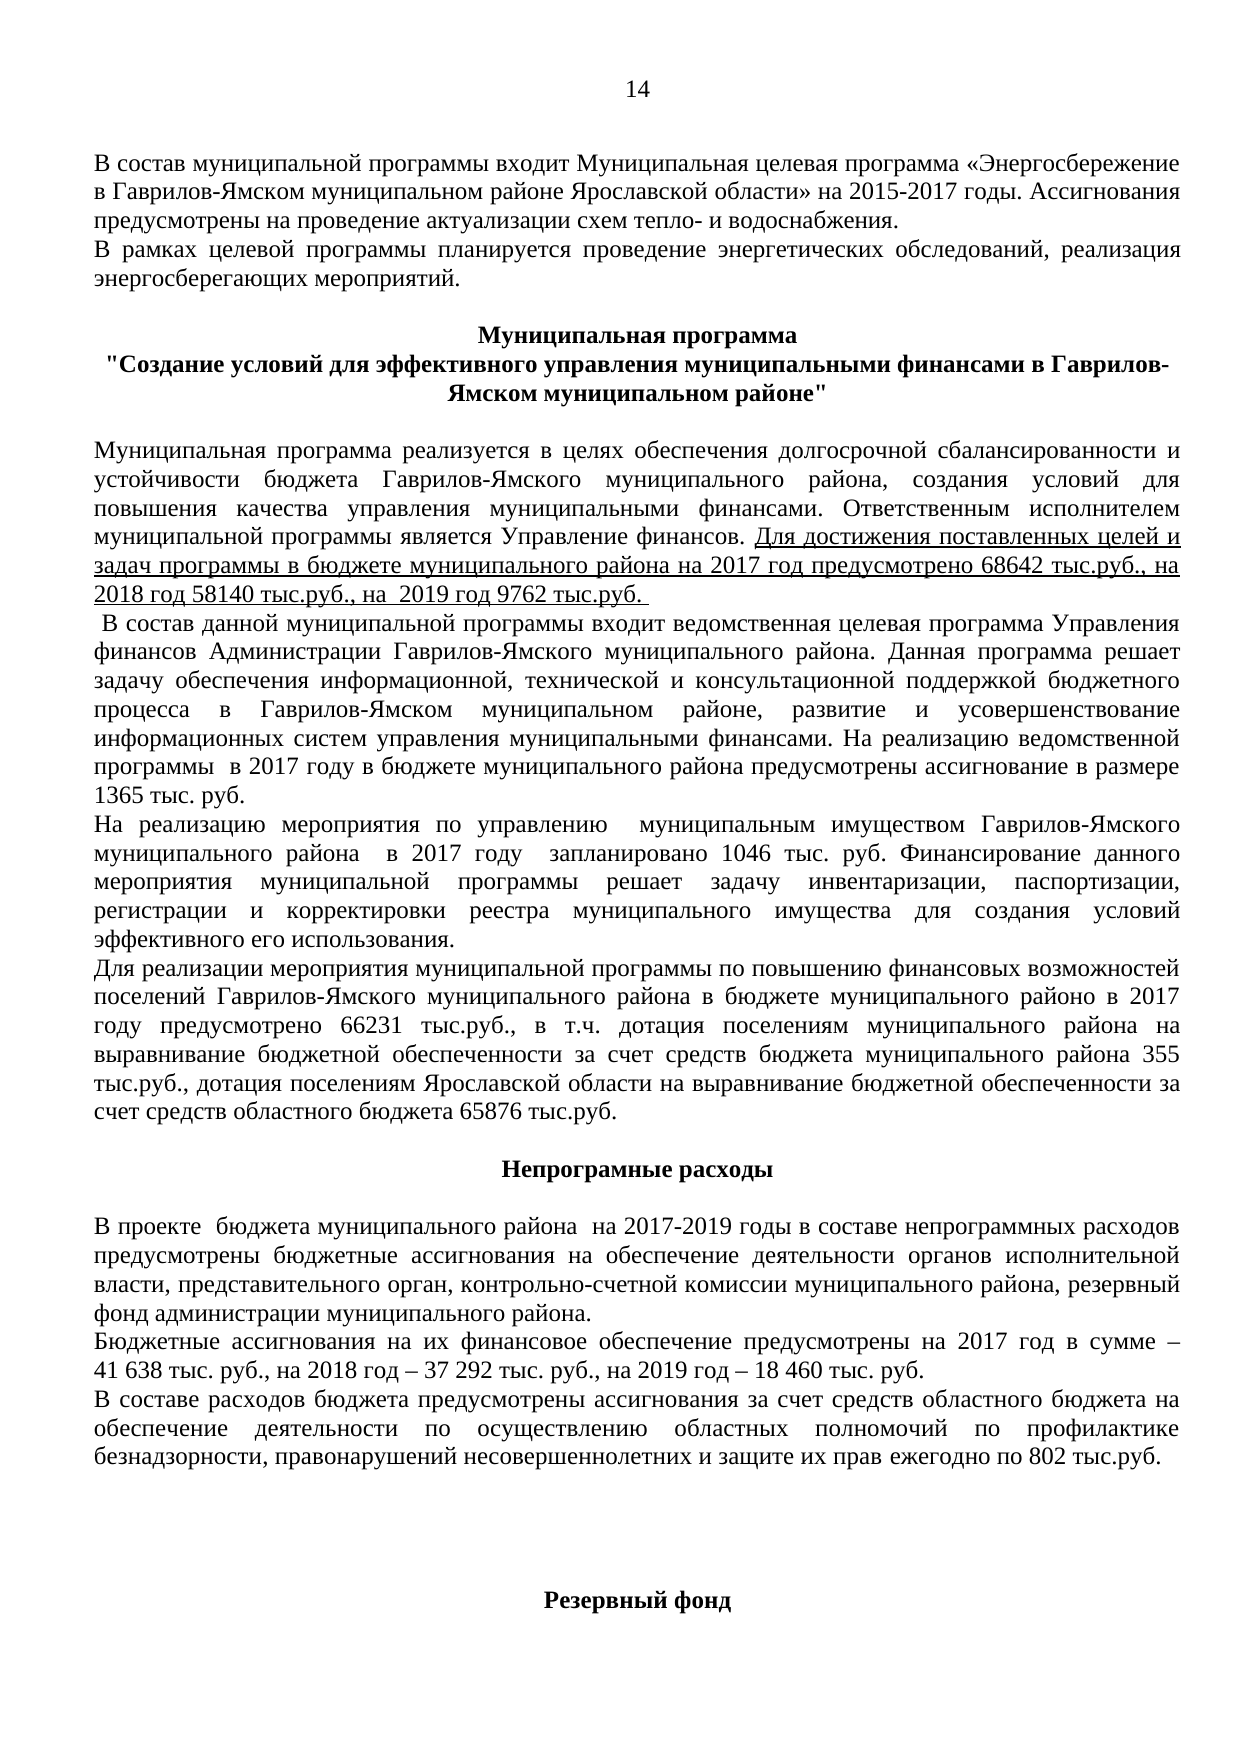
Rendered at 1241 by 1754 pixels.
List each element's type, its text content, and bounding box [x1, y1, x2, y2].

text Муниципальная программа [94, 320, 1181, 349]
text В рамках целевой программы планируется проведение энергетических обследований, реализация энергосберегающих мероприятий. [94, 234, 1181, 291]
text Резервный фонд [94, 1585, 1181, 1614]
text Для реализации мероприятия муниципальной программы по повышению финансовых возможностей поселений Гаврилов-Ямского муниципального района в бюджете муниципального районо в 2017 году предусмотрено 66231 тыс.руб., в т.ч. дотация поселениям муниципального района на выравнивание бюджетной обеспеченности за счет средств бюджета муниципального района 355 тыс.руб., дотация поселениям Ярославской области на выравнивание бюджетной обеспеченности за счет средств областного бюджета 65876 тыс.руб. [94, 953, 1181, 1125]
text В состав данной муниципальной программы входит ведомственная целевая программа Управления финансов Администрации Гаврилов-Ямского муниципального района. Данная программа решает задачу обеспечения информационной, технической и консультационной поддержкой бюджетного процесса в Гаврилов-Ямском муниципальном районе, развитие и усовершенствование информационных систем управления муниципальными финансами. На реализацию ведомственной программы в 2017 году в бюджете муниципального района предусмотрены ассигнование в размере 1365 тыс. руб. [94, 608, 1181, 809]
text В проекте бюджета муниципального района на 2017-2019 годы в составе непрограммных расходов предусмотрены бюджетные ассигнования на обеспечение деятельности органов исполнительной власти, представительного орган, контрольно-счетной комиссии муниципального района, резервный фонд администрации муниципального района. [94, 1211, 1181, 1326]
text Муниципальная программа реализуется в целях обеспечения долгосрочной сбалансированности и устойчивости бюджета Гаврилов-Ямского муниципального района, создания условий для повышения качества управления муниципальными финансами. Ответственным исполнителем муниципальной программы является Управление финансов. Для достижения поставленных целей и задач программы в бюджете муниципального района на 2017 год предусмотрено 68642 тыс.руб., на 2018 год 58140 тыс.руб., на 2019 год 9762 тыс.руб. [94, 435, 1181, 608]
text Непрограмные расходы [94, 1154, 1181, 1183]
text На реализацию мероприятия по управлению муниципальным имуществом Гаврилов-Ямского муниципального района в 2017 году запланировано 1046 тыс. руб. Финансирование данного мероприятия муниципальной программы решает задачу инвентаризации, паспортизации, регистрации и корректировки реестра муниципального имущества для создания условий эффективного его использования. [94, 809, 1181, 953]
text В составе расходов бюджета предусмотрены ассигнования за счет средств областного бюджета на обеспечение деятельности по осуществлению областных полномочий по профилактике безнадзорности, правонарушений несовершеннолетних и защите их прав ежегодно по 802 тыс.руб. [94, 1384, 1181, 1470]
text В состав муниципальной программы входит Муниципальная целевая программа «Энергосбережение в Гаврилов-Ямском муниципальном районе Ярославской области» на 2015-2017 годы. Ассигнования предусмотрены на проведение актуализации схем тепло- и водоснабжения. [94, 148, 1181, 234]
text "Создание условий для эффективного управления муниципальными финансами в Гаврилов-Ямском муниципальном районе" [94, 349, 1181, 406]
text Бюджетные ассигнования на их финансовое обеспечение предусмотрены на 2017 год в сумме – 41 638 тыс. руб., на 2018 год – 37 292 тыс. руб., на 2019 год – 18 460 тыс. руб. [94, 1326, 1181, 1384]
